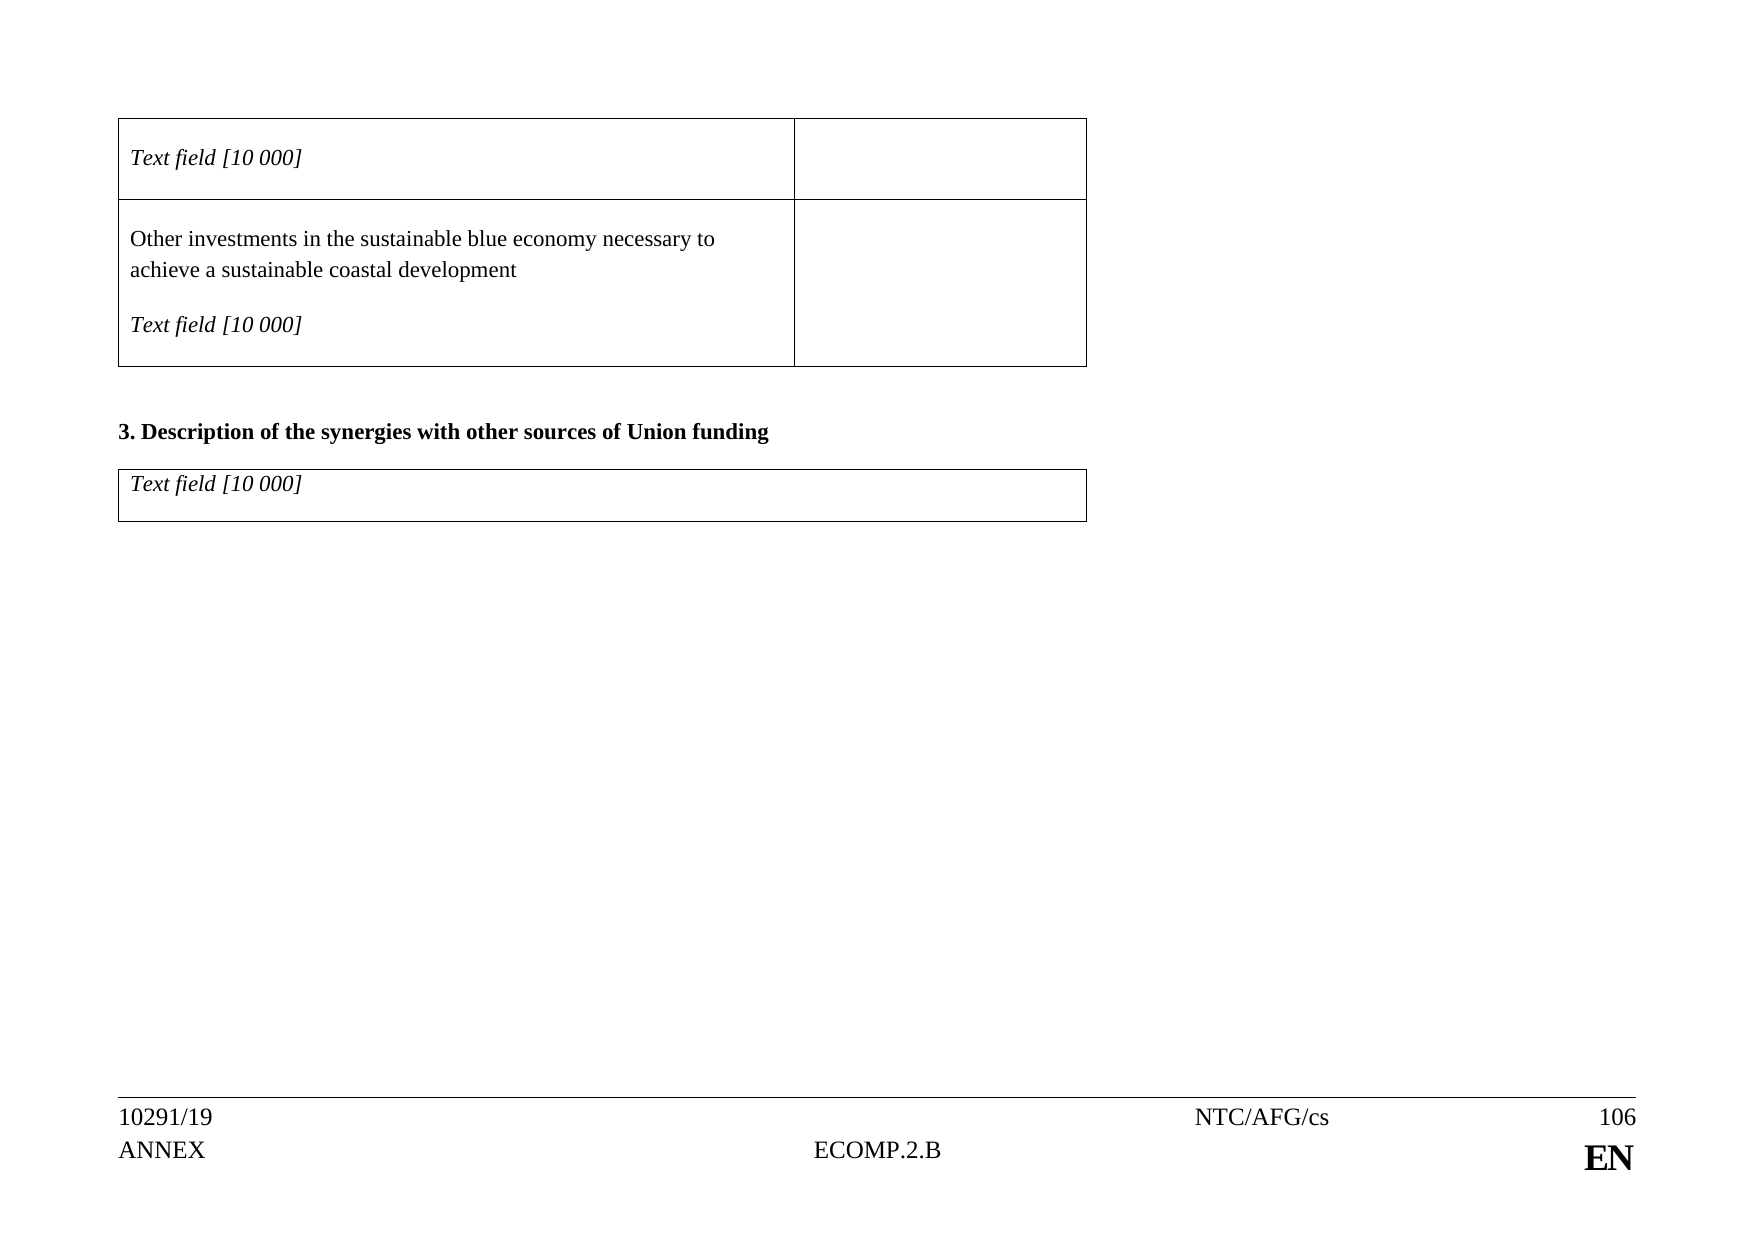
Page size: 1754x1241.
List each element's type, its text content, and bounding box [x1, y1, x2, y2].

text 3. Description of the synergies with other sources of Union funding [118, 418, 1636, 444]
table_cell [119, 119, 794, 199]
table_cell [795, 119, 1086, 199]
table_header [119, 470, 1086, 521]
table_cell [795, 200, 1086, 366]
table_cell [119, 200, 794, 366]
